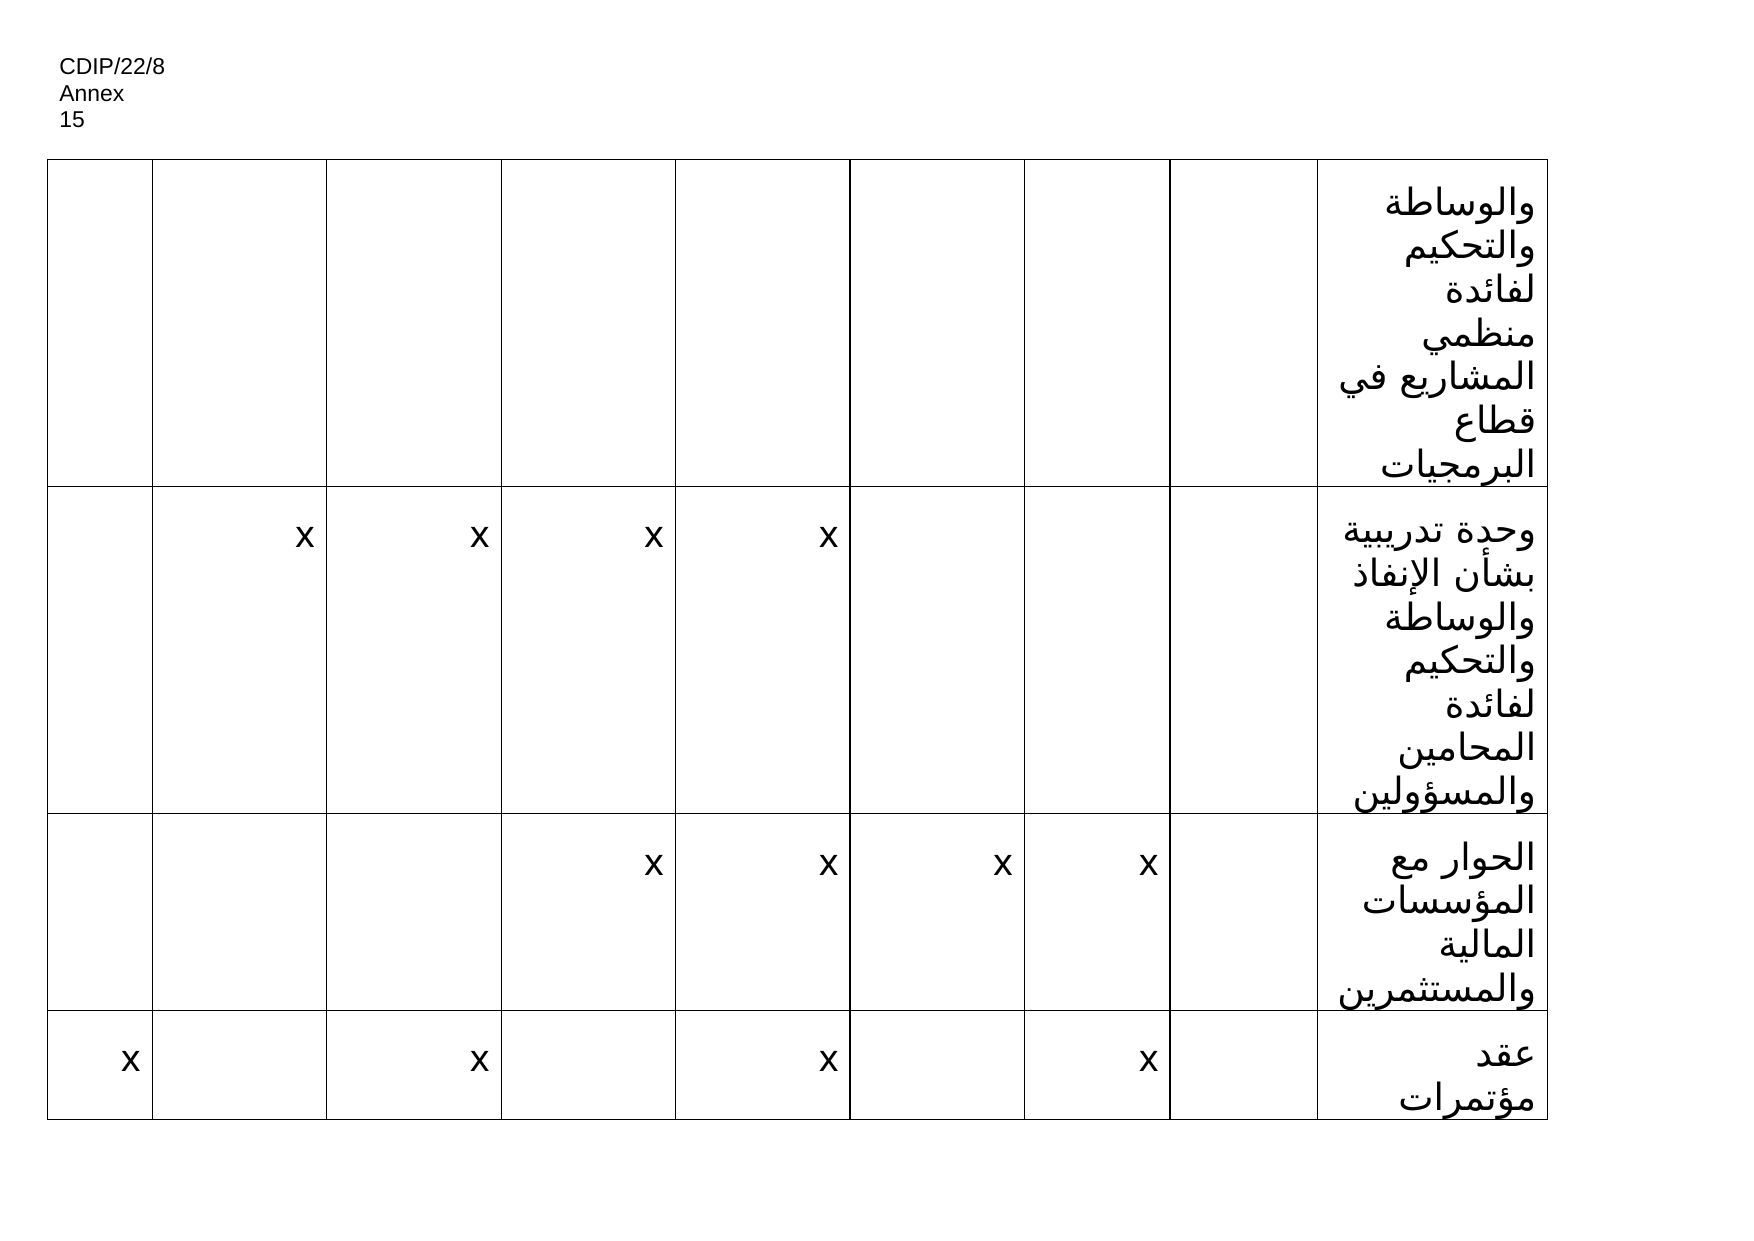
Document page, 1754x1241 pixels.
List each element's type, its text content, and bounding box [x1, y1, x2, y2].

table_cell [327, 160, 501, 486]
table_cell [48, 160, 152, 486]
table_cell x [327, 1011, 501, 1119]
table_cell [502, 1011, 675, 1119]
table_cell [1171, 487, 1317, 813]
table_cell [153, 1011, 326, 1119]
table_cell x [502, 814, 675, 1010]
table_cell [1171, 160, 1317, 486]
table_cell x [676, 487, 849, 813]
table_cell x [502, 160, 675, 486]
table_cell x [851, 814, 1024, 1010]
table_cell x [327, 487, 501, 813]
table_cell [327, 814, 501, 1010]
table_cell x [851, 160, 1024, 486]
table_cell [1318, 1011, 1547, 1119]
table_cell x [153, 487, 326, 813]
table_cell [851, 1011, 1024, 1119]
table_cell x [676, 1011, 849, 1119]
table_cell [1025, 487, 1169, 813]
table_cell الحوار مع المؤسسات المالية والمستثمرين [1318, 814, 1547, 1010]
table_cell x [1025, 814, 1169, 1010]
table_cell x [676, 814, 849, 1010]
table_cell x [502, 487, 675, 813]
table_cell x [1025, 1011, 1169, 1119]
table_cell [48, 487, 152, 813]
table_cell [153, 814, 326, 1010]
table_cell [851, 487, 1024, 813]
table_cell وحدة تدريبية بشأن الإنفاذ والوساطة والتحكيم لفائدة المحامين والمسؤولين [1318, 487, 1547, 813]
table_cell x [48, 1011, 152, 1119]
table_cell [153, 160, 326, 486]
table_cell [1171, 1011, 1317, 1119]
table_cell x [676, 160, 849, 486]
table_cell [1171, 814, 1317, 1010]
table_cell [1318, 160, 1547, 486]
table_cell x [1025, 160, 1169, 486]
table_cell [48, 814, 152, 1010]
